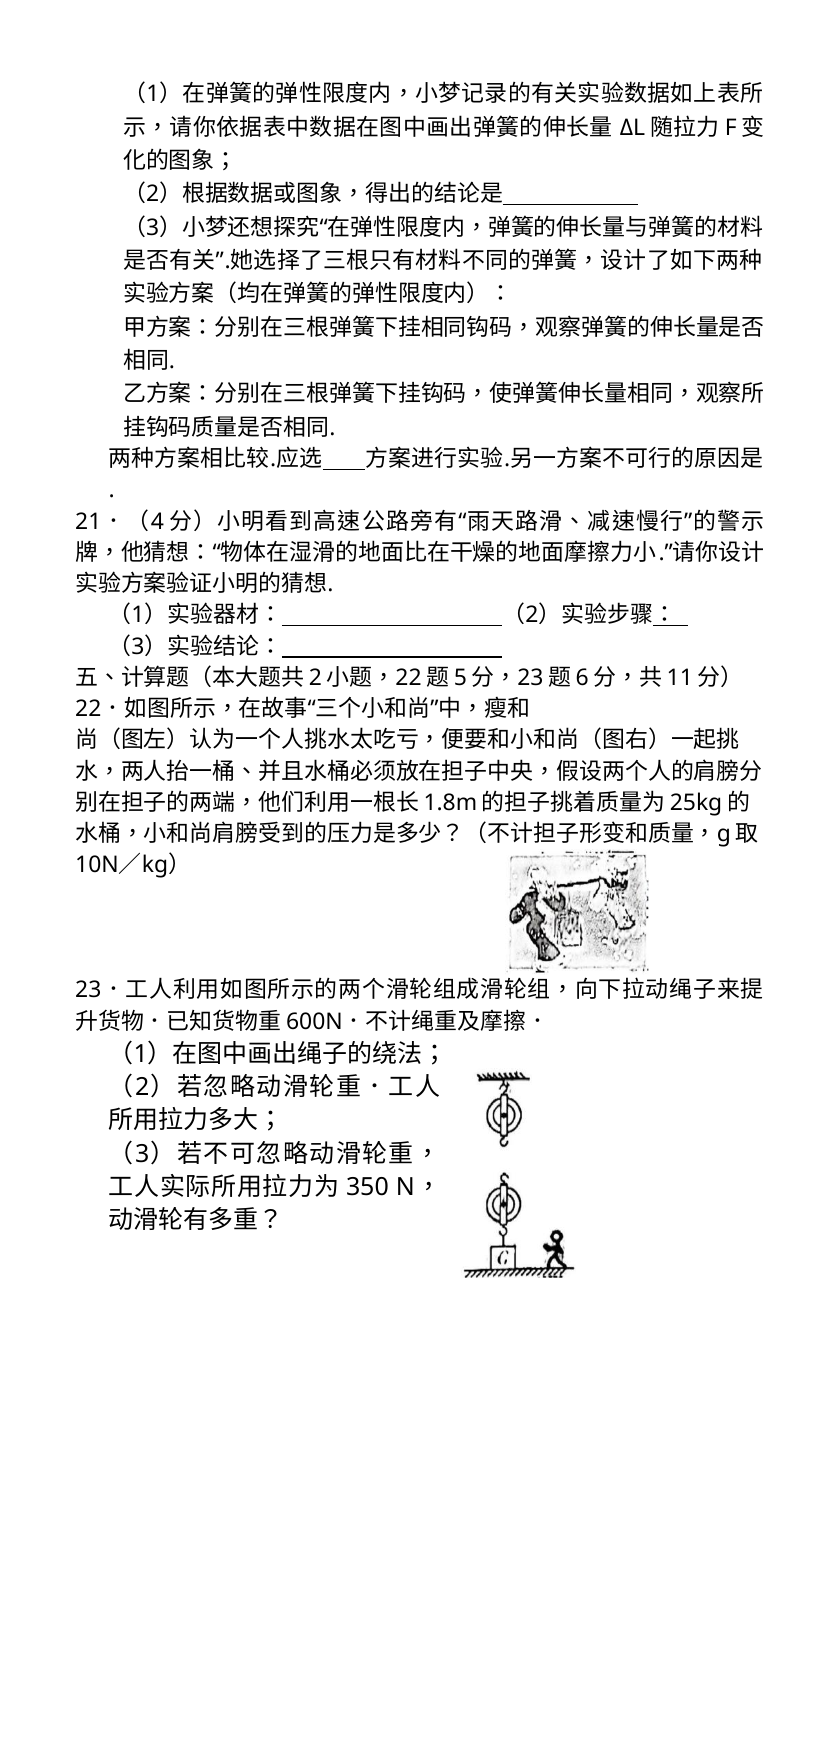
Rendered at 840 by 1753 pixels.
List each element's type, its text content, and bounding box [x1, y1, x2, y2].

text （2）若忽略动滑轮重．工人所用拉力多大； [108, 1069, 441, 1135]
text （1）实验器材： （2）实验步骤： （3）实验结论： [108, 598, 764, 660]
text 23．工人利用如图所示的两个滑轮组成滑轮组，向下拉动绳子来提升货物．已知货物重600N．不计绳重及摩擦． [75, 973, 764, 1035]
text 两种方案相比较.应选 方案进行实验.另一方案不可行的原因是 . [108, 442, 764, 504]
text （2）根据数据或图象，得出的结论是 [123, 175, 764, 208]
text （1）在弹簧的弹性限度内，小梦记录的有关实验数据如上表所示，请你依据表中数据在图中画出弹簧的伸长量ΔL随拉力F变化的图象； [123, 75, 764, 175]
picture [505, 849, 649, 975]
text （1）在图中画出绳子的绕法； [108, 1035, 764, 1069]
text 五、计算题（本大题共2小题，22题5分，23题6分，共11分） [75, 660, 764, 692]
text 乙方案：分别在三根弹簧下挂钩码，使弹簧伸长量相同，观察所挂钩码质量是否相同. [123, 375, 764, 442]
text 21．（4分）小明看到高速公路旁有“雨天路滑、减速慢行”的警示牌，他猜想：“物体在湿滑的地面比在干燥的地面摩擦力小.”请你设计实验方案验证小明的猜想. [75, 504, 764, 598]
text （3）小梦还想探究“在弹性限度内，弹簧的伸长量与弹簧的材料是否有关”.她选择了三根只有材料不同的弹簧，设计了如下两种实验方案（均在弹簧的弹性限度内）： [123, 208, 764, 308]
text 甲方案：分别在三根弹簧下挂相同钩码，观察弹簧的伸长量是否相同. [123, 308, 764, 375]
text 22．如图所示，在故事“三个小和尚”中，瘦和 [75, 692, 764, 723]
picture [460, 1068, 578, 1278]
text （3）若不可忽略动滑轮重，工人实际所用拉力为350 N，动滑轮有多重？ [108, 1135, 441, 1235]
text 尚（图左）认为一个人挑水太吃亏，便要和小和尚（图右）一起挑水，两人抬一桶、并且水桶必须放在担子中央，假设两个人的肩膀分别在担子的两端，他们利用一根长1.8m的担子挑着质量为25kg的水桶，小和尚肩膀受到的压力是多少？（不计担子形变和质量，g取10N／kg） [75, 723, 764, 879]
